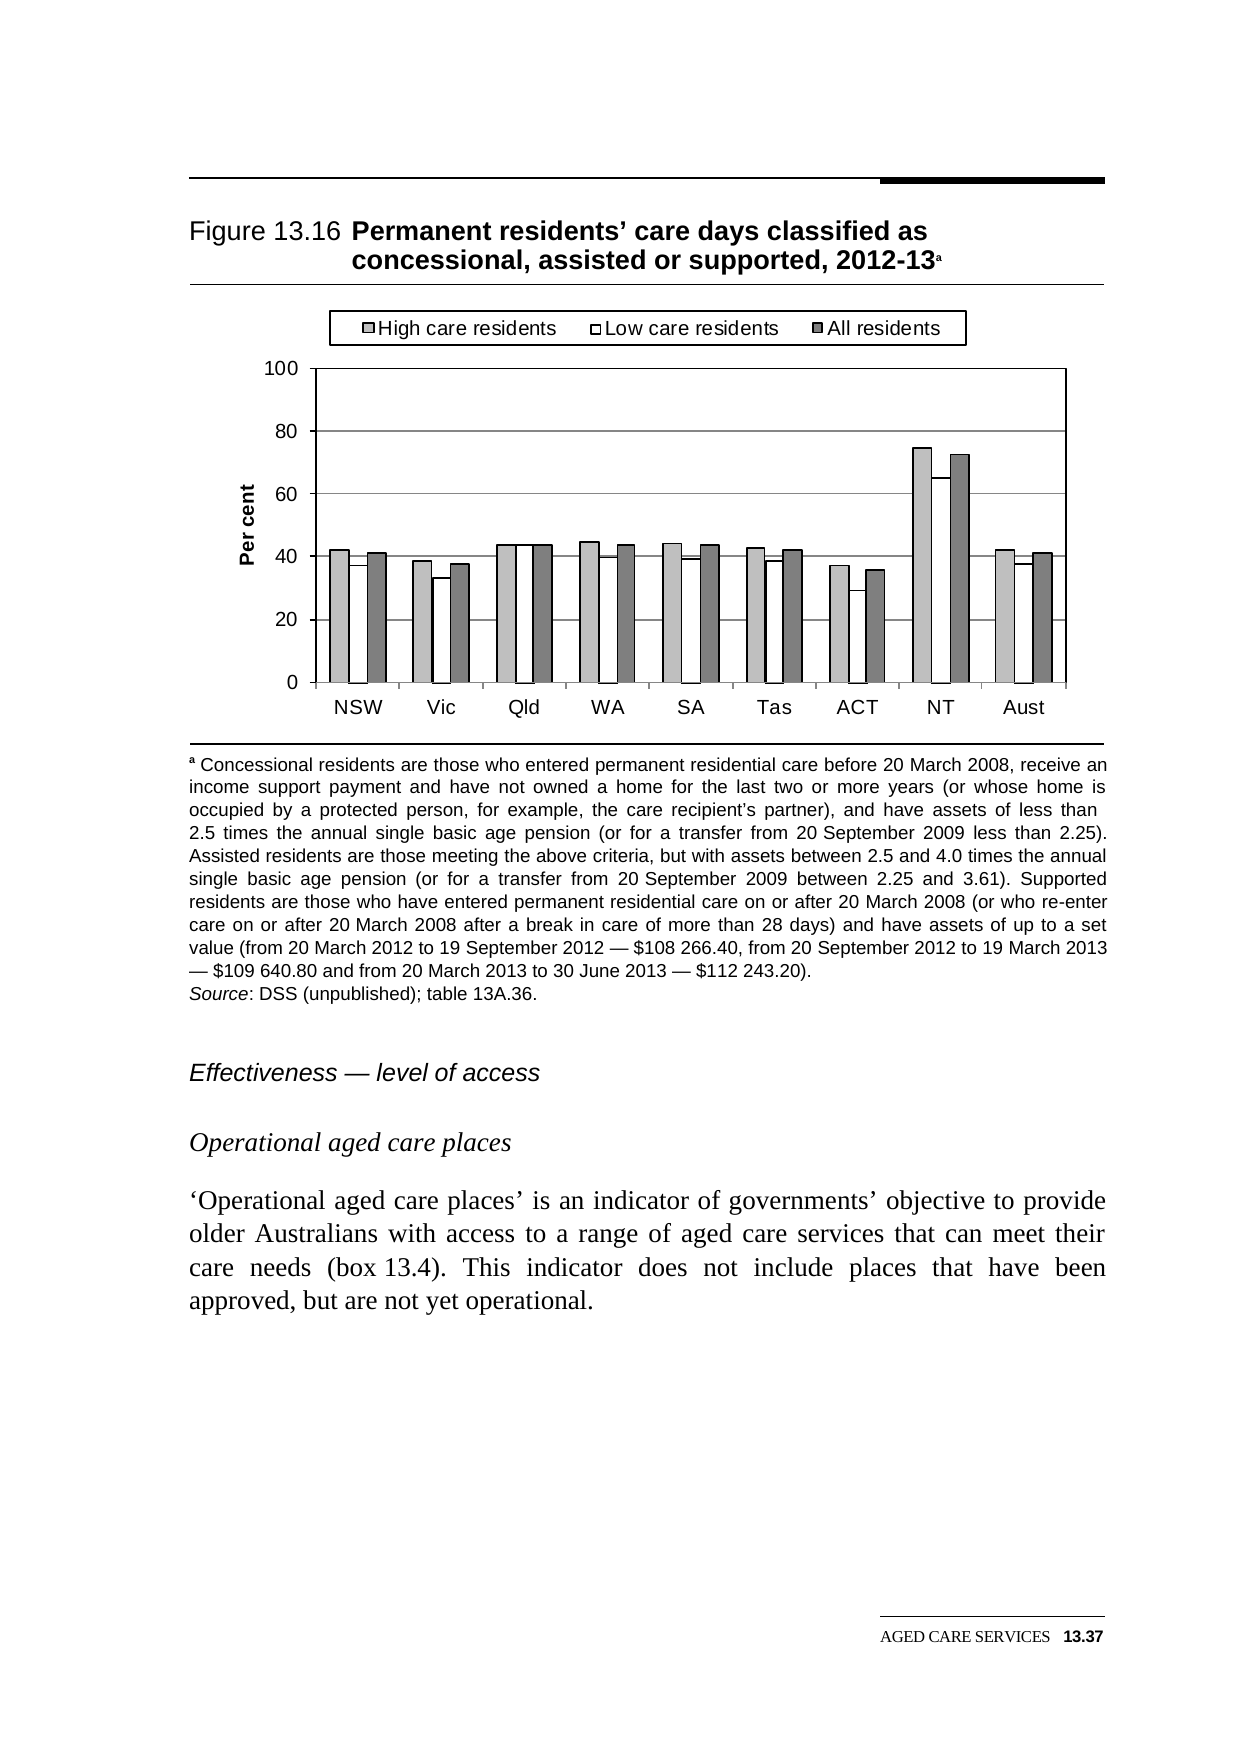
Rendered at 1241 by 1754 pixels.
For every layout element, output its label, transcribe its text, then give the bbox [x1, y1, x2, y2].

title Figure 13.16 Permanent residents’ care days classified as concessional, assisted or supported, 2012-13a [189, 217, 1107, 275]
text a Concessional residents are those who entered permanent residential care before 20 March 2008, receive an income support payment and have not owned a home for the last two or more years (or whose home is occupied by a protected person, for example, the care recipient’s partner), and have assets of less than 2.5 times the annual single basic age pension (or for a transfer from 20 September 2009 less than 2.25). Assisted residents are those meeting the above criteria, but with assets between 2.5 and 4.0 times the annual single basic age pension (or for a transfer from 20 September 2009 between 2.25 and 3.61). Supported residents are those who have entered permanent residential care on or after 20 March 2008 (or who re-enter care on or after 20 March 2008 after a break in care of more than 28 days) and have assets of up to a set value (from 20 March 2012 to 19 September 2012 — $108 266.40, from 20 September 2012 to 19 March 2013 — $109 640.80 and from 20 March 2013 to 30 June 2013 — $112 243.20). [189, 753, 1107, 982]
subtitle Operational aged care places [189, 1126, 1107, 1157]
text ‘Operational aged care places’ is an indicator of governments’ objective to provide older Australians with access to a range of aged care services that can meet their care needs (box 13.4). This indicator does not include places that have been approved, but are not yet operational. [189, 1182, 1107, 1315]
table_header [190, 285, 1104, 743]
text Source: DSS (unpublished); table 13A.36. [189, 982, 1107, 1005]
subtitle Effectiveness — level of access [189, 1055, 1107, 1088]
